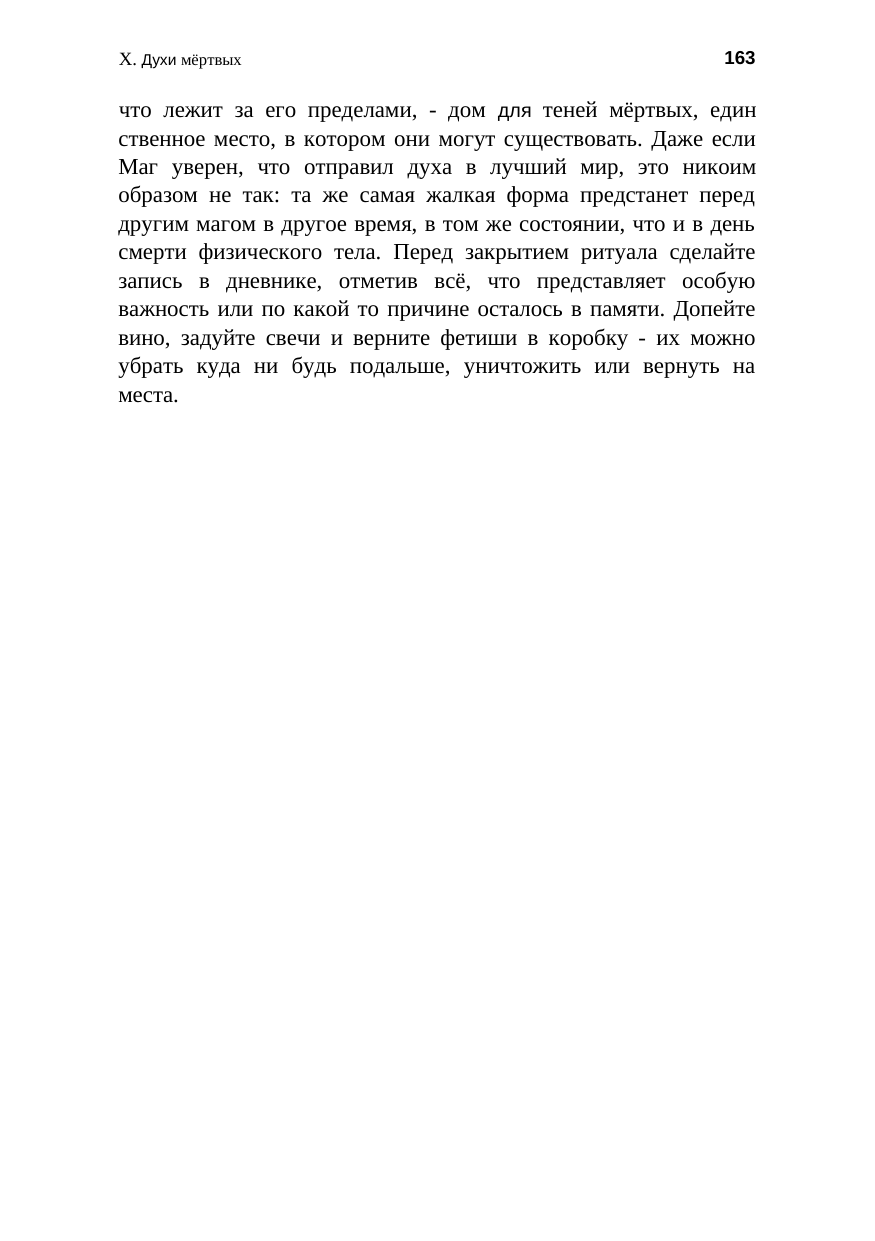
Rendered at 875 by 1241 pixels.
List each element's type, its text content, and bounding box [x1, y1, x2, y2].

text что лежит за его пределами, - дом для теней мёртвых, един ственное место, в котором они могут существовать. Даже если Маг уверен, что отправил духа в лучший мир, это никоим образом не так: та же самая жалкая форма предстанет перед другим магом в другое время, в том же состоянии, что и в день смерти физического тела. Перед закрытием ритуала сделайте запись в дневнике, отметив всё, что представляет особую важность или по какой то причине осталось в памяти. Допейте вино, задуйте свечи и верните фетиши в коробку - их можно убрать куда ни будь подальше, уничтожить или вернуть на места. [118, 96, 757, 407]
text Х. Духи мёртвых 163 [118, 47, 799, 70]
